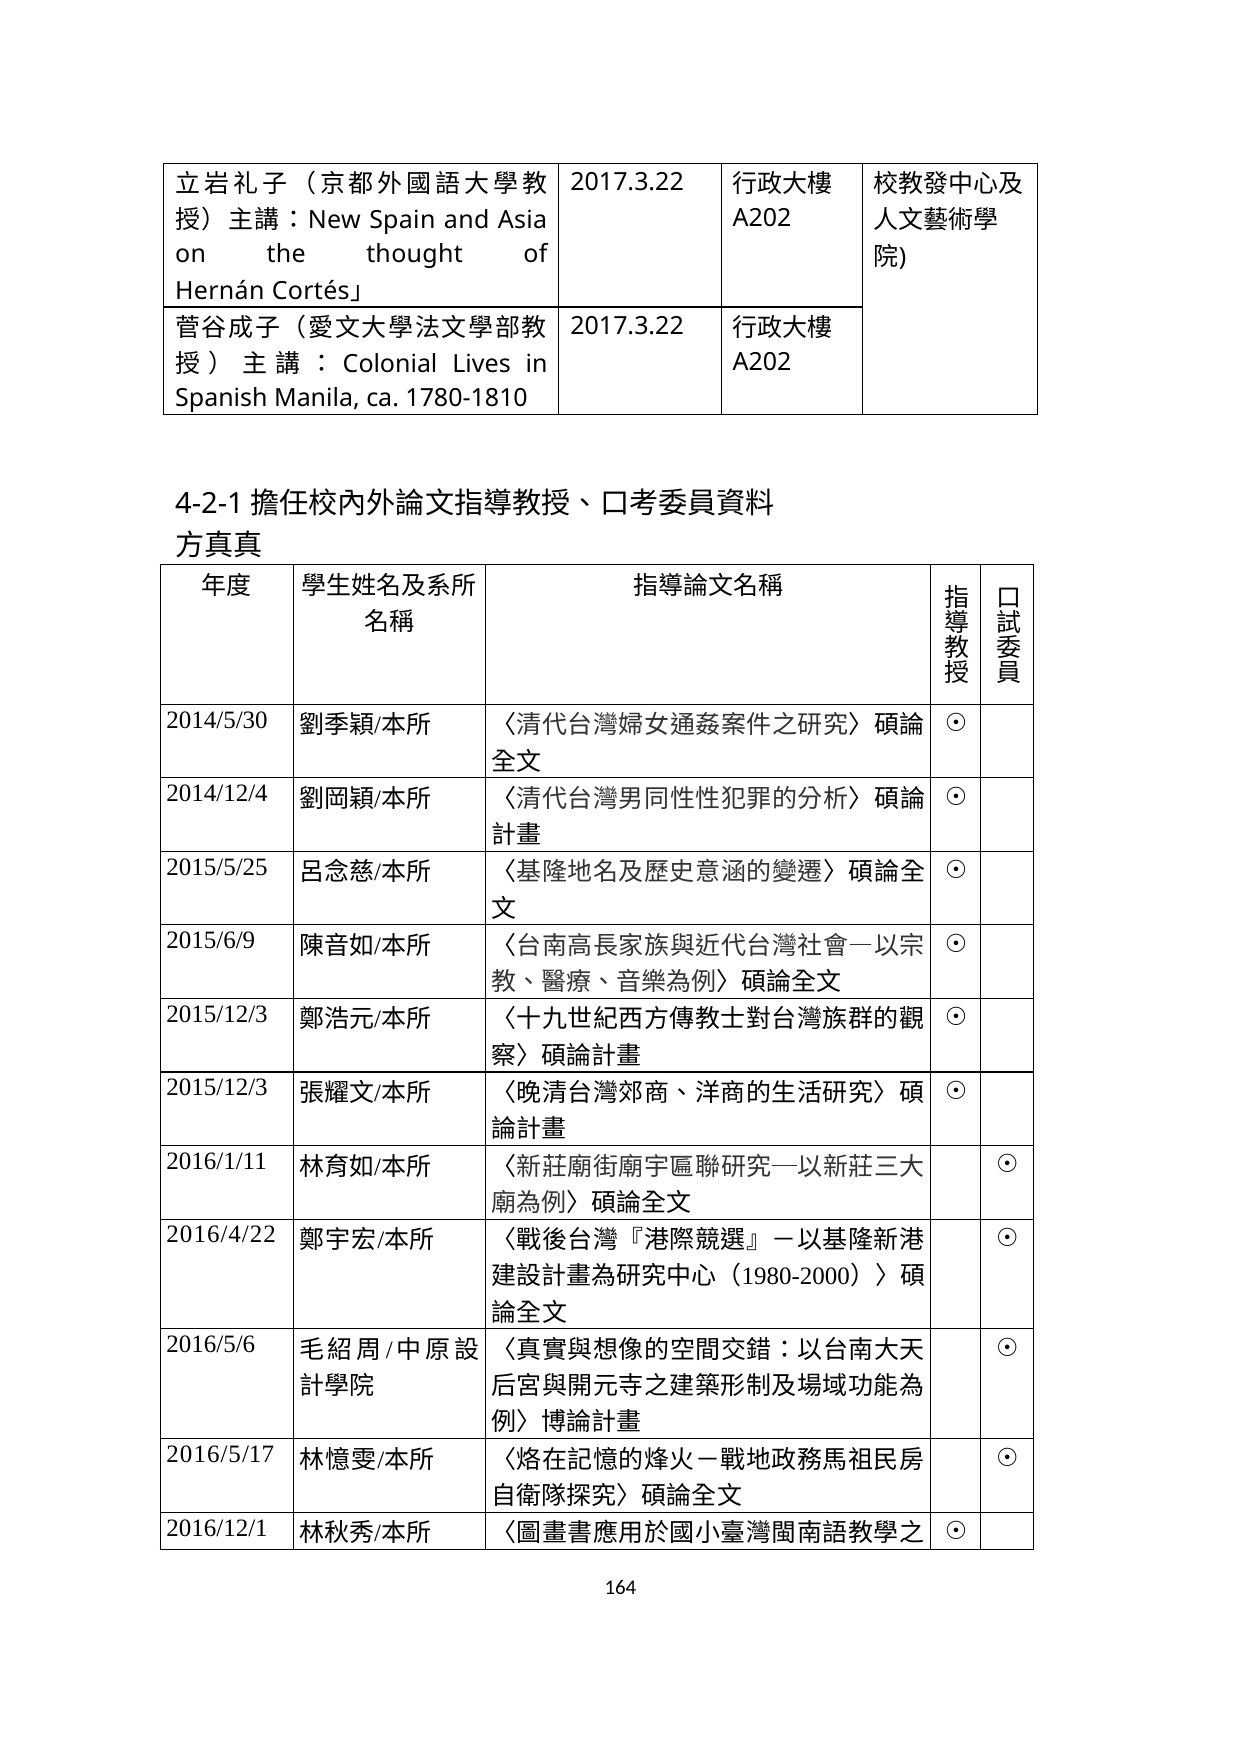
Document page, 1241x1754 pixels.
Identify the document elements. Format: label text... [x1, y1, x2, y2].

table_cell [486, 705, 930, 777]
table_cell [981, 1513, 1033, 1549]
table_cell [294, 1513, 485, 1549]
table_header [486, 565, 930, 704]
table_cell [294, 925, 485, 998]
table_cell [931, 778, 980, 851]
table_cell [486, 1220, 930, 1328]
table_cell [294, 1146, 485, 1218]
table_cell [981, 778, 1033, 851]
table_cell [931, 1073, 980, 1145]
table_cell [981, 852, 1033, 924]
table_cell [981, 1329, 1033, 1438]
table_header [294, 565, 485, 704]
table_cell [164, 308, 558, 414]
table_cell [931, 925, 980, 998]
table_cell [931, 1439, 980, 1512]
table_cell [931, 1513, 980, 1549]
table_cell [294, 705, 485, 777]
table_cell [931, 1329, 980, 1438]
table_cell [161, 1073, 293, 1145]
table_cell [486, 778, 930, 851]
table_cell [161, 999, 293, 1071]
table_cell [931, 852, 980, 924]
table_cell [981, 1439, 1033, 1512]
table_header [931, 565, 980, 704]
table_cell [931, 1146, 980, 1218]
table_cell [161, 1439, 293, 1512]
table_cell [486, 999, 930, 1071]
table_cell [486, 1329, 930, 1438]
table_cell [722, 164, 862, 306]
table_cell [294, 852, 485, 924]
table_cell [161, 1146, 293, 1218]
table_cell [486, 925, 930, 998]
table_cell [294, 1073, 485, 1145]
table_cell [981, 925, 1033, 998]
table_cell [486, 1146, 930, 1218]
text 4-2-1擔任校內外論文指導教授、口考委員資料 [175, 479, 1065, 522]
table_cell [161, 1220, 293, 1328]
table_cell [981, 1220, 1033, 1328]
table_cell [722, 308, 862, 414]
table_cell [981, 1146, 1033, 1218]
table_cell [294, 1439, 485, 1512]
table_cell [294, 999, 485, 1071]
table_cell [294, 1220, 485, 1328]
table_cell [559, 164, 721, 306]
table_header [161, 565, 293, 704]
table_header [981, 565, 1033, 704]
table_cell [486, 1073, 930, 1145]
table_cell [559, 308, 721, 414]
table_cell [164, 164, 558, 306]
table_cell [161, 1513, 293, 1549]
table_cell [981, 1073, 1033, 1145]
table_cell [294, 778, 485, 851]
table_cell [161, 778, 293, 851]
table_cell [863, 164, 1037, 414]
text 方真真 [175, 522, 1065, 564]
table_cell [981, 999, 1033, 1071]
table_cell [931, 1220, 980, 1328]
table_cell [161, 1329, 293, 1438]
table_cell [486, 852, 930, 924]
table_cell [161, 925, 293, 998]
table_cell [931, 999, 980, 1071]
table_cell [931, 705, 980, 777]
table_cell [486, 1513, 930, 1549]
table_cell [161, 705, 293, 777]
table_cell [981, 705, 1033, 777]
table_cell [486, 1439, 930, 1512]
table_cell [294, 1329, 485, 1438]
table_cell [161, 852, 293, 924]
